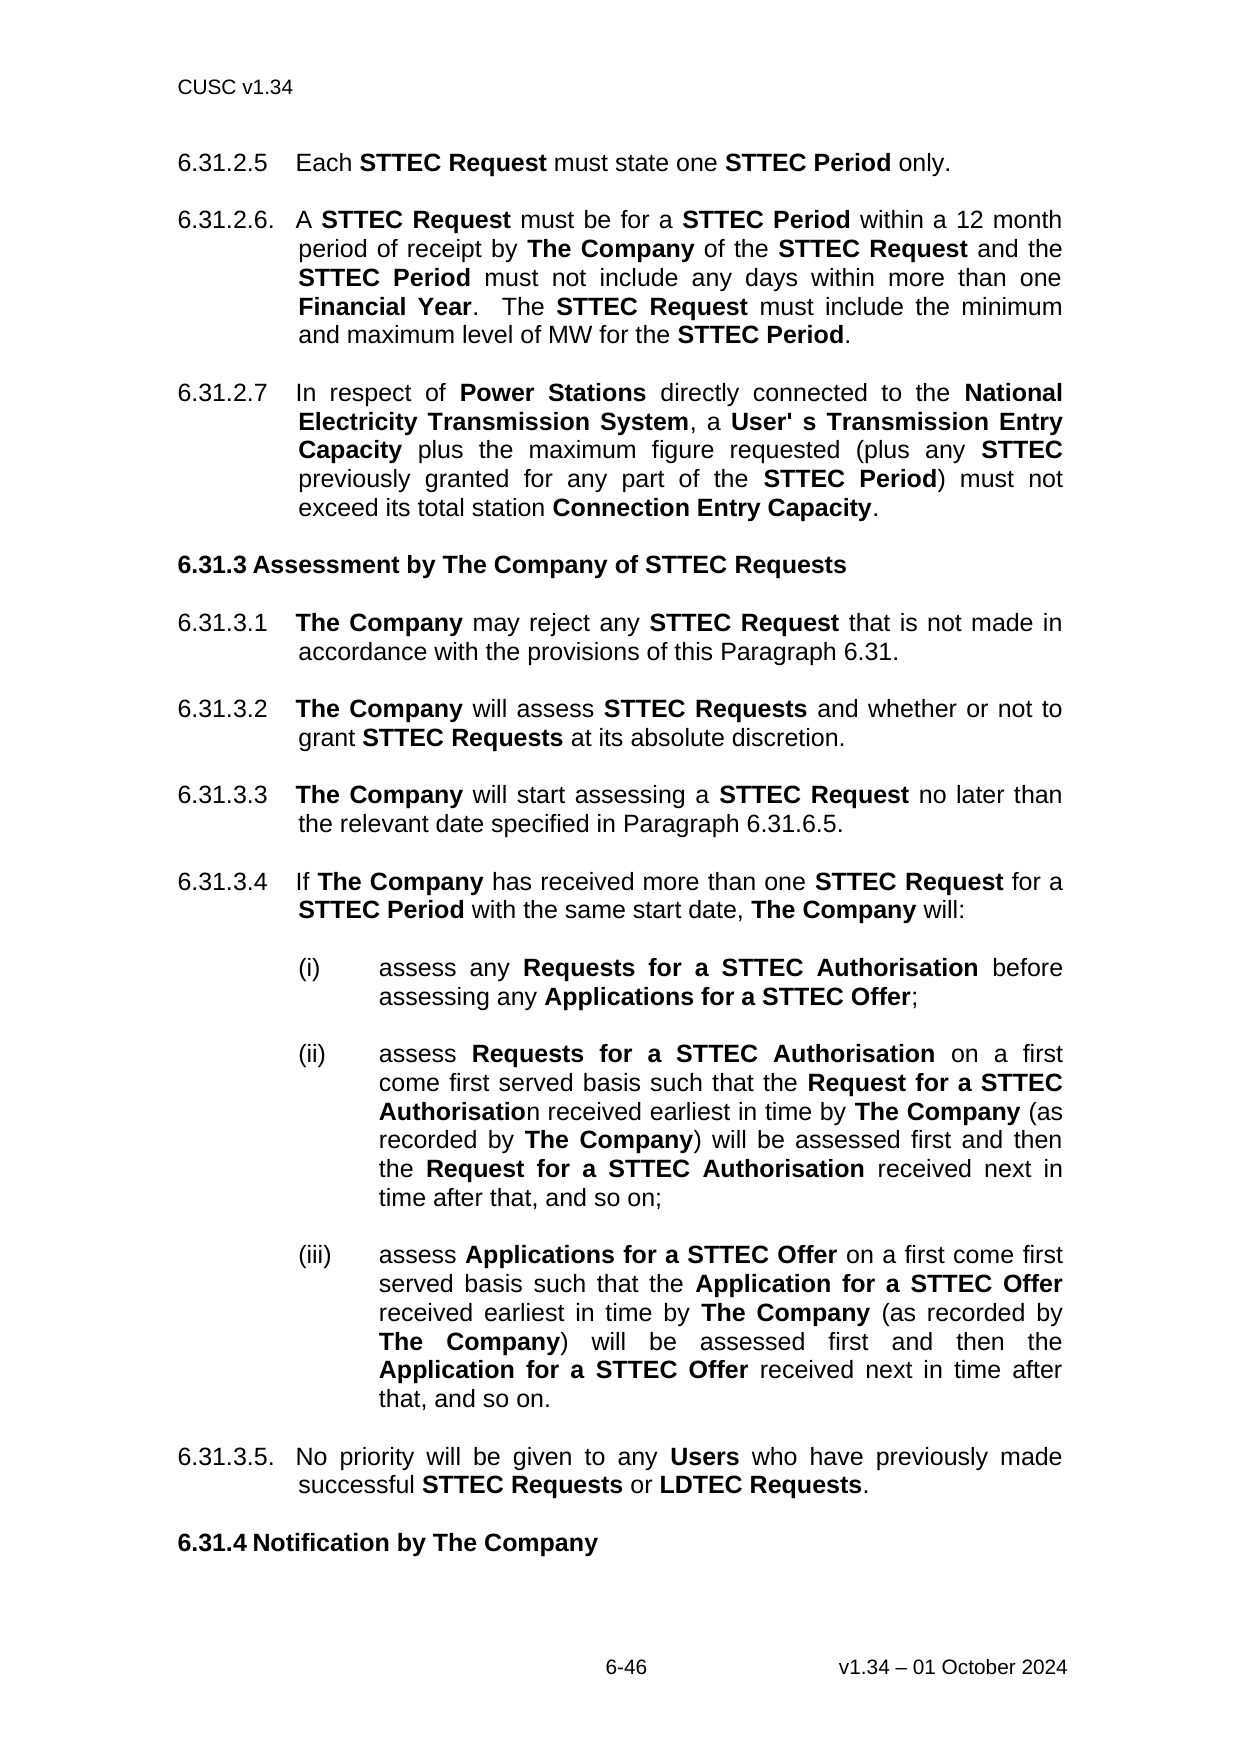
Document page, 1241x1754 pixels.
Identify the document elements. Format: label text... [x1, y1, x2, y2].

text (ii) assess Requests for a STTEC Authorisation on a first come first served basis such that the Request for a STTEC Authorisation received earliest in time by The Company (as recorded by The Company) will be assessed first and then the Request for a STTEC Authorisation received next in time after that, and so on; [177, 1039, 1063, 1211]
text 6.31.3.1 The Company may reject any STTEC Request that is not made in accordance with the provisions of this Paragraph 6.31. [177, 608, 1063, 665]
text (i) assess any Requests for a STTEC Authorisation before assessing any Applications for a STTEC Offer; [177, 953, 1063, 1010]
text 6.31.3 Assessment by The Company of STTEC Requests [177, 550, 1063, 579]
text 6.31.2.5 Each STTEC Request must state one STTEC Period only. [177, 148, 1063, 176]
text 6.31.3.3 The Company will start assessing a STTEC Request no later than the relevant date specified in Paragraph 6.31.6.5. [177, 780, 1063, 838]
text 6.31.3.2 The Company will assess STTEC Requests and whether or not to grant STTEC Requests at its absolute discretion. [177, 694, 1063, 751]
text 6.31.3.5. No priority will be given to any Users who have previously made successful STTEC Requests or LDTEC Requests. [177, 1441, 1063, 1499]
text 6.31.2.7 In respect of Power Stations directly connected to the National Electricity Transmission System, a User' s Transmission Entry Capacity plus the maximum figure requested (plus any STTEC previously granted for any part of the STTEC Period) must not exceed its total station Connection Entry Capacity. [177, 378, 1063, 521]
text 6.31.3.4 If The Company has received more than one STTEC Request for a STTEC Period with the same start date, The Company will: [177, 866, 1063, 924]
text 6.31.2.6. A STTEC Request must be for a STTEC Period within a 12 month period of receipt by The Company of the STTEC Request and the STTEC Period must not include any days within more than one Financial Year. The STTEC Request must include the minimum and maximum level of MW for the STTEC Period. [177, 205, 1063, 349]
text (iii) assess Applications for a STTEC Offer on a first come first served basis such that the Application for a STTEC Offer received earliest in time by The Company (as recorded by The Company) will be assessed first and then the Application for a STTEC Offer received next in time after that, and so on. [177, 1240, 1063, 1413]
text 6.31.4 Notification by The Company [177, 1528, 1063, 1556]
